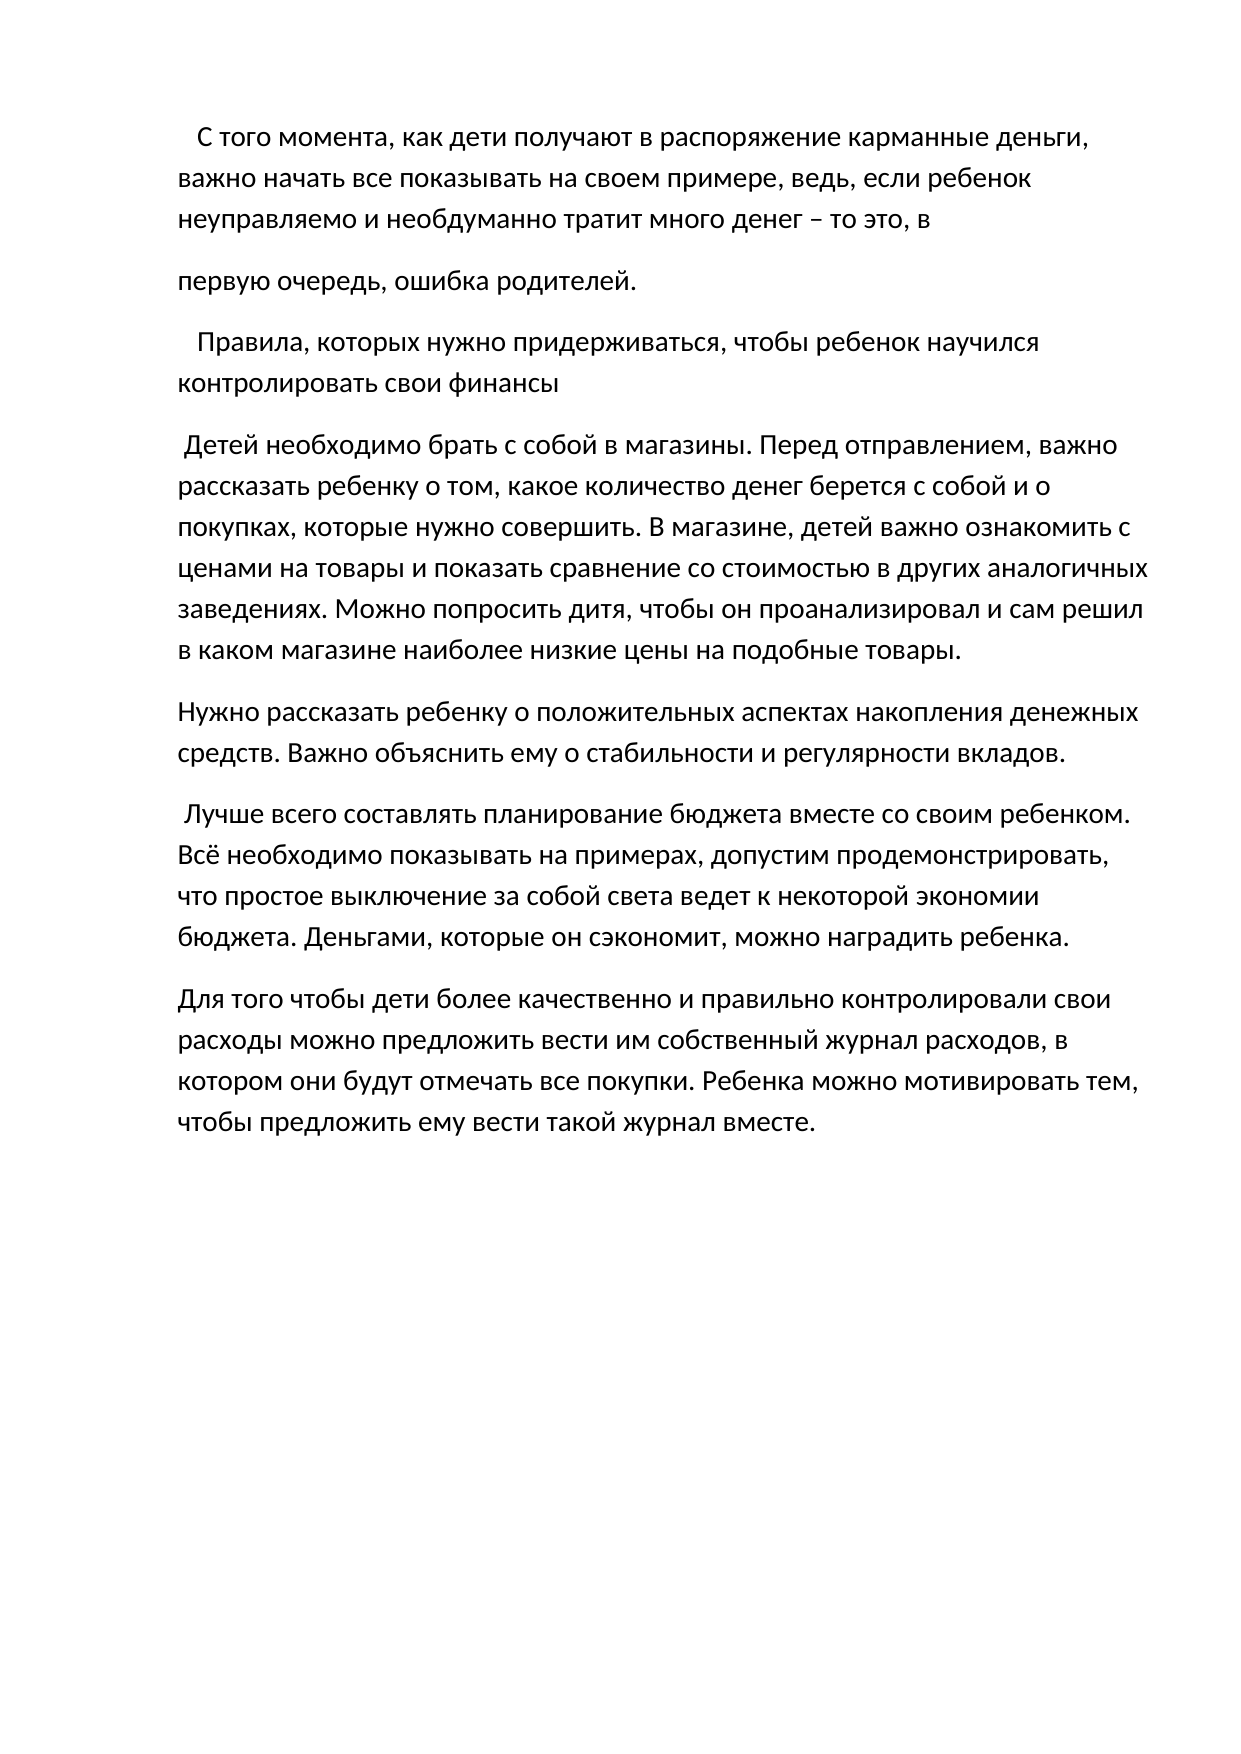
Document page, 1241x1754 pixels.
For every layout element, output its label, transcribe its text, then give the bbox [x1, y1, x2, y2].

text Лучше всего составлять планирование бюджета вместе со своим ребенком. Всё необходимо показывать на примерах, допустим продемонстрировать, что простое выключение за собой света ведет к некоторой экономии бюджета. Деньгами, которые он сэкономит, можно наградить ребенка. [177, 795, 1152, 954]
text Нужно рассказать ребенку о положительных аспектах накопления денежных средств. Важно объяснить ему о стабильности и регулярности вкладов. [177, 693, 1152, 769]
text первую очередь, ошибка родителей. [177, 262, 1152, 297]
text С того момента, как дети получают в распоряжение карманные деньги, важно начать все показывать на своем примере, ведь, если ребенок неуправляемо и необдуманно тратит много денег – то это, в [177, 118, 1152, 236]
text Правила, которых нужно придерживаться, чтобы ребенок научился контролировать свои финансы [177, 323, 1152, 400]
text Детей необходимо брать с собой в магазины. Перед отправлением, важно рассказать ребенку о том, какое количество денег берется с собой и о покупках, которые нужно совершить. В магазине, детей важно ознакомить с ценами на товары и показать сравнение со стоимостью в других аналогичных заведениях. Можно попросить дитя, чтобы он проанализировал и сам решил в каком магазине наиболее низкие цены на подобные товары. [177, 426, 1152, 667]
text Для того чтобы дети более качественно и правильно контролировали свои расходы можно предложить вести им собственный журнал расходов, в котором они будут отмечать все покупки. Ребенка можно мотивировать тем, чтобы предложить ему вести такой журнал вместе. [177, 980, 1152, 1138]
